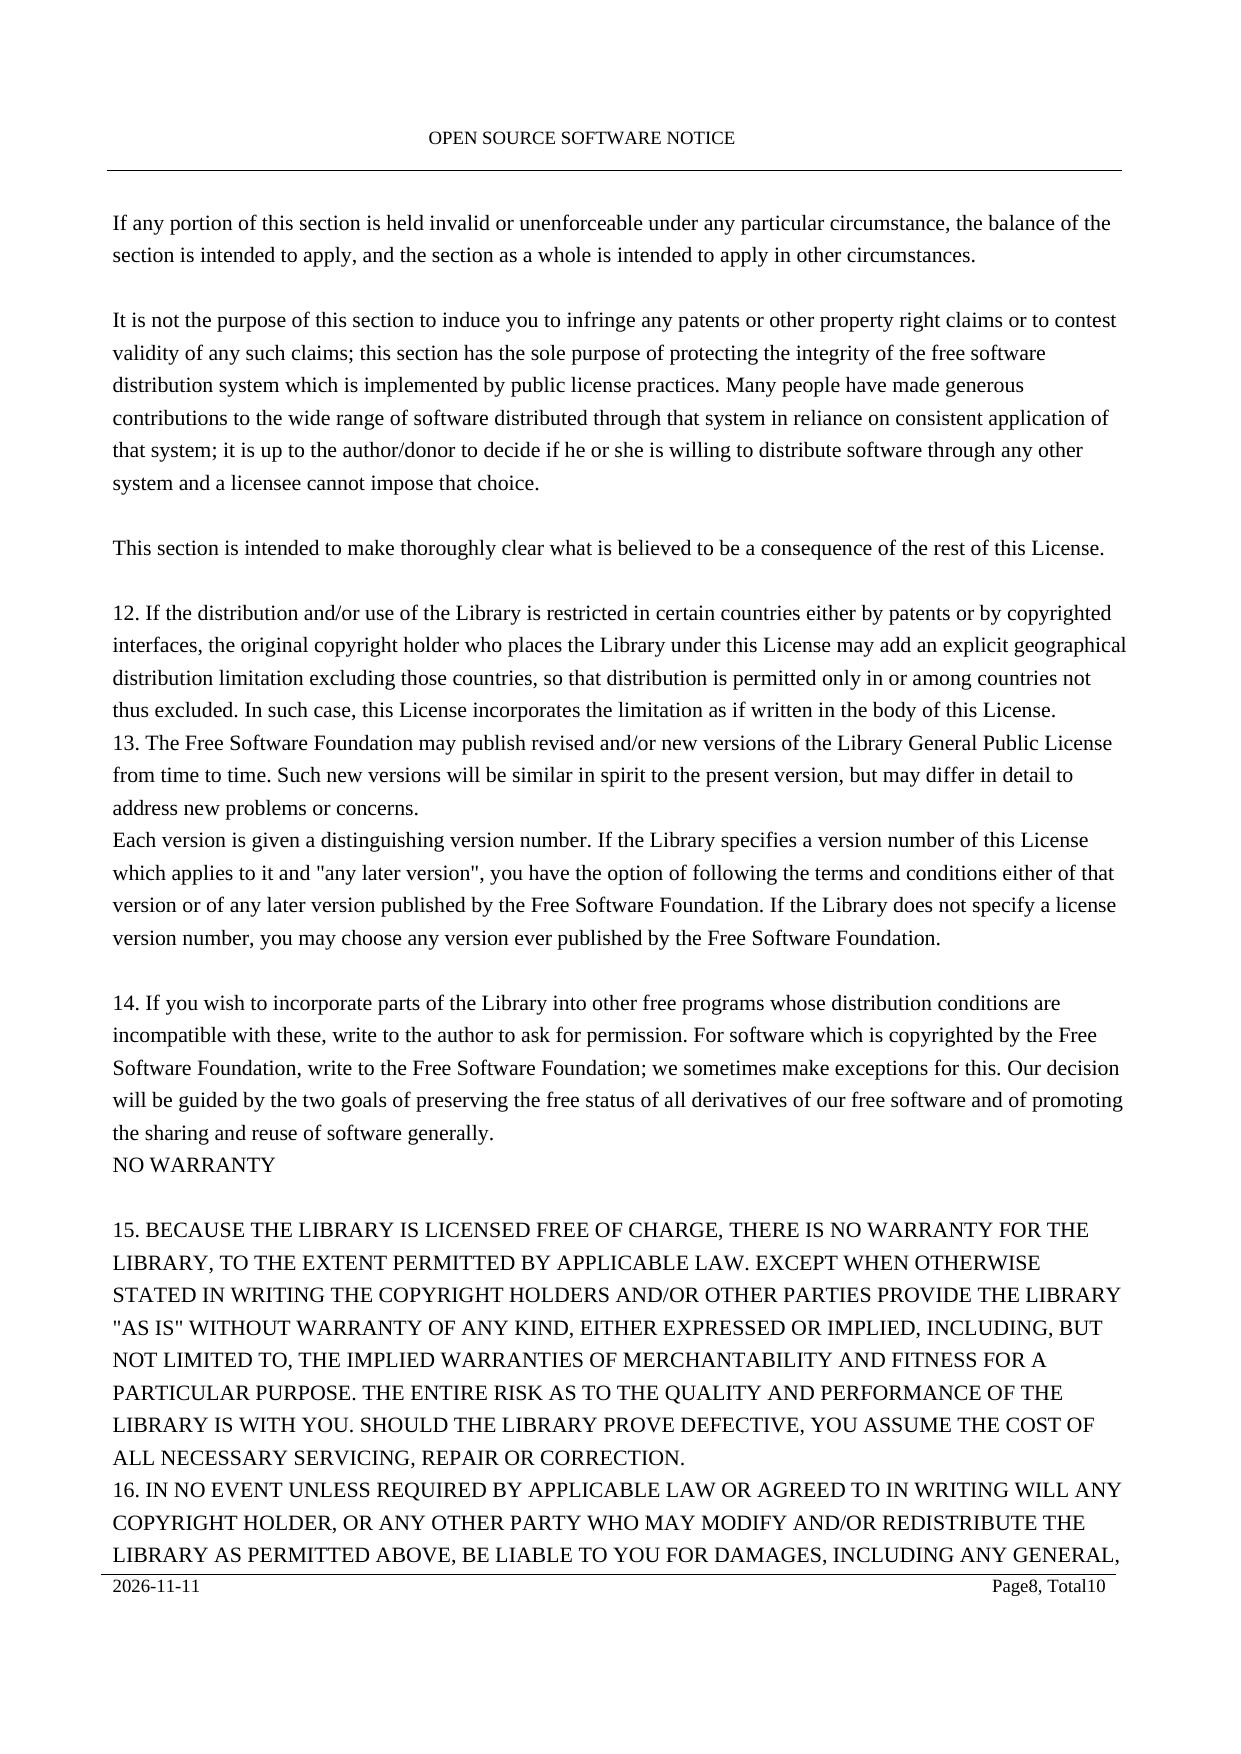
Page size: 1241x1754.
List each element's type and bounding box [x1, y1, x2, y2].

text [112, 206, 1128, 1571]
